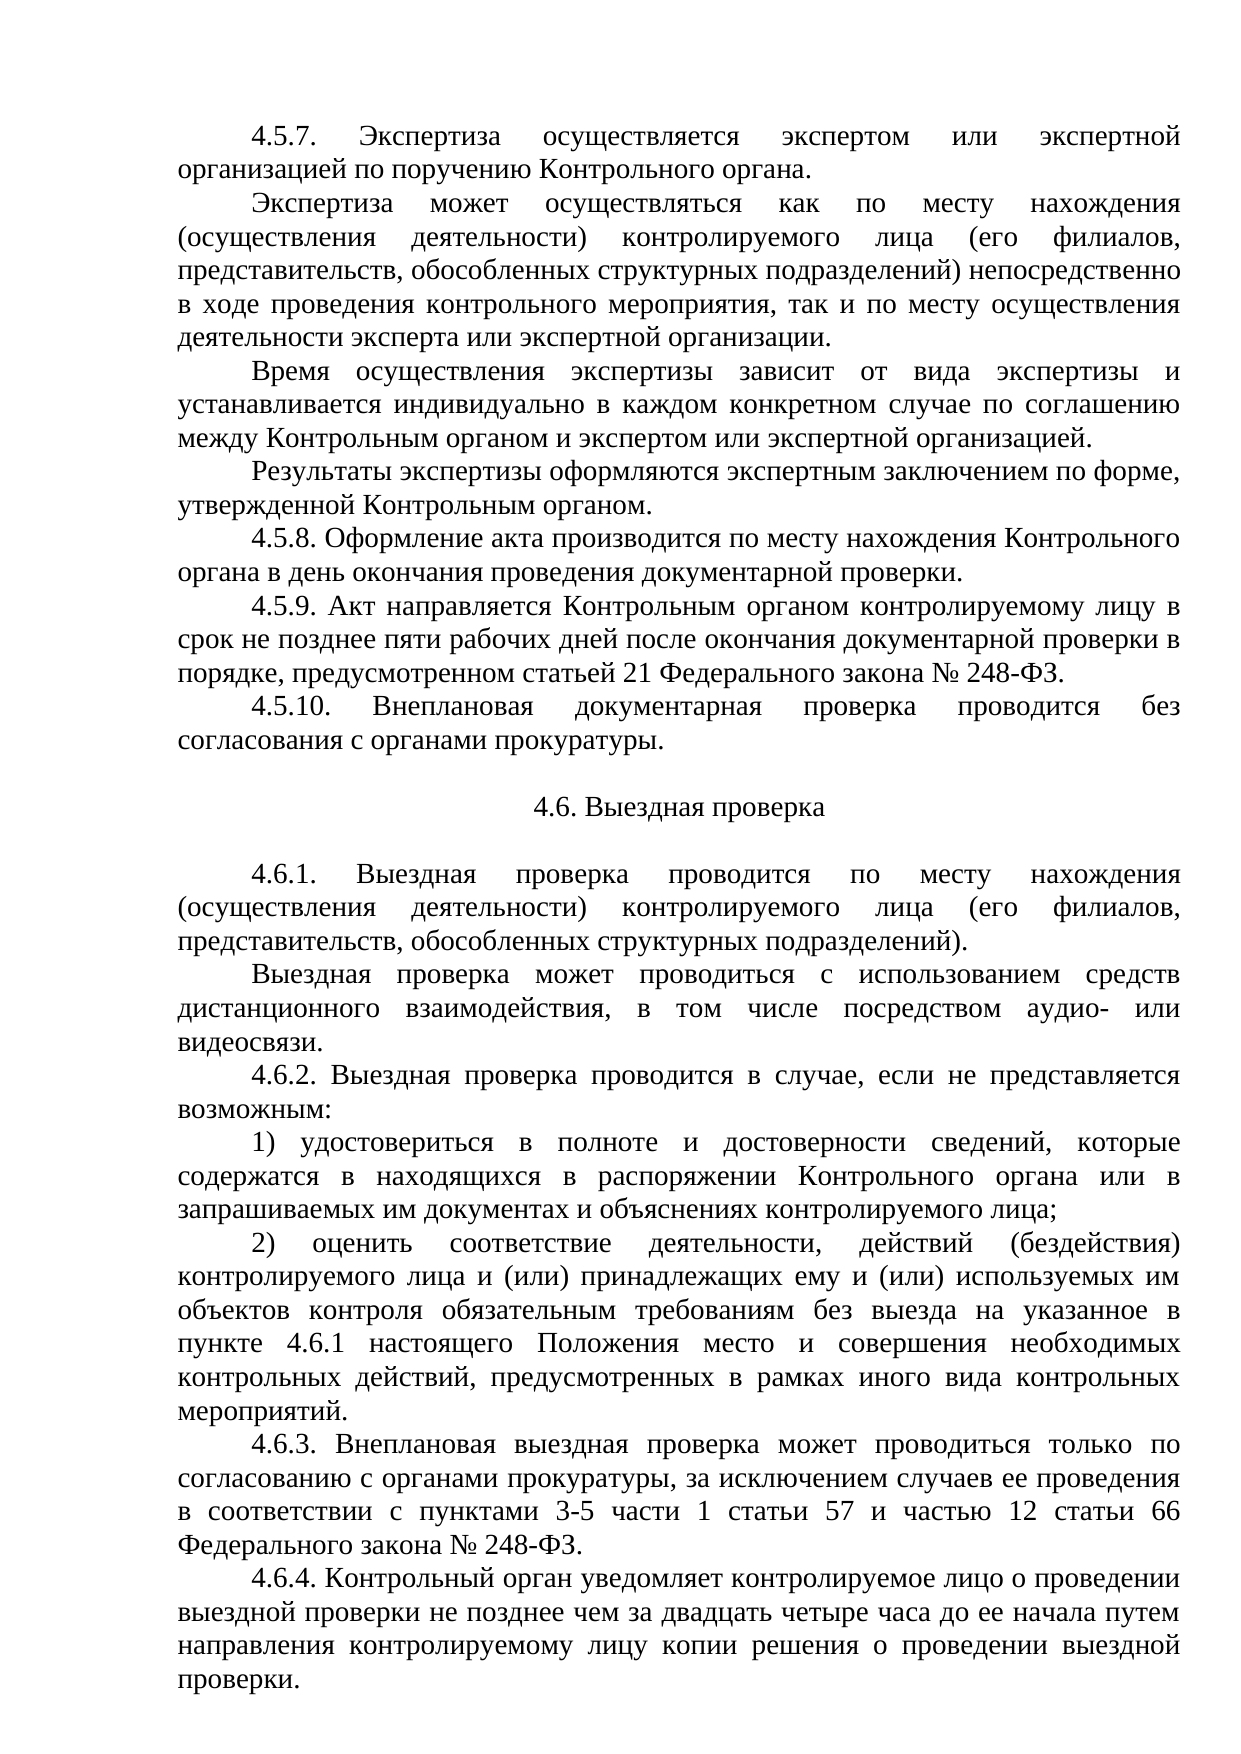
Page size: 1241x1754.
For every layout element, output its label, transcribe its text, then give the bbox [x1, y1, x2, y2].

list 4.6.1. Выездная проверка проводится по месту нахождения (осуществления деятельности) контролируемого лица (его филиалов, представительств, обособленных структурных подразделений). [177, 856, 1181, 957]
text Время осуществления экспертизы зависит от вида экспертизы и устанавливается индивидуально в каждом конкретном случае по соглашению между Контрольным органом и экспертом или экспертной организацией. [177, 353, 1181, 453]
text 4.6.3. Внеплановая выездная проверка может проводиться только по согласованию с органами прокуратуры, за исключением случаев ее проведения в соответствии с пунктами 3-5 части 1 статьи 57 и частью 12 статьи 66 Федерального закона № 248-ФЗ. [177, 1426, 1181, 1560]
text Выездная проверка может проводиться с использованием средств дистанционного взаимодействия, в том числе посредством аудио- или видеосвязи. [177, 957, 1181, 1057]
list 4.6.2. Выездная проверка проводится в случае, если не представляется возможным: [177, 1057, 1181, 1124]
text 4.5.8. Оформление акта производится по месту нахождения Контрольного органа в день окончания проведения документарной проверки. [177, 521, 1181, 588]
text 1) удостовериться в полноте и достоверности сведений, которые содержатся в находящихся в распоряжении Контрольного органа или в запрашиваемых им документах и объяснениях контролируемого лица; [177, 1124, 1181, 1225]
text 4.6.4. Контрольный орган уведомляет контролируемое лицо о проведении выездной проверки не позднее чем за двадцать четыре часа до ее начала путем направления контролируемому лицу копии решения о проведении выездной проверки. [177, 1560, 1181, 1694]
list 4.6. Выездная проверка [177, 789, 1181, 822]
text 4.5.7. Экспертиза осуществляется экспертом или экспертной организацией по поручению Контрольного органа. [177, 118, 1181, 185]
text 2) оценить соответствие деятельности, действий (бездействия) контролируемого лица и (или) принадлежащих ему и (или) используемых им объектов контроля обязательным требованиям без выезда на указанное в пункте 4.6.1 настоящего Положения место и совершения необходимых контрольных действий, предусмотренных в рамках иного вида контрольных мероприятий. [177, 1225, 1181, 1426]
list 4.5.10. Внеплановая документарная проверка проводится без согласования с органами прокуратуры. [177, 688, 1181, 755]
text Результаты экспертизы оформляются экспертным заключением по форме, утвержденной Контрольным органом. [177, 453, 1181, 521]
text 4.5.9. Акт направляется Контрольным органом контролируемому лицу в срок не позднее пяти рабочих дней после окончания документарной проверки в порядке, предусмотренном статьей 21 Федерального закона № 248-ФЗ. [177, 588, 1181, 688]
text Экспертиза может осуществляться как по месту нахождения (осуществления деятельности) контролируемого лица (его филиалов, представительств, обособленных структурных подразделений) непосредственно в ходе проведения контрольного мероприятия, так и по месту осуществления деятельности эксперта или экспертной организации. [177, 185, 1181, 353]
